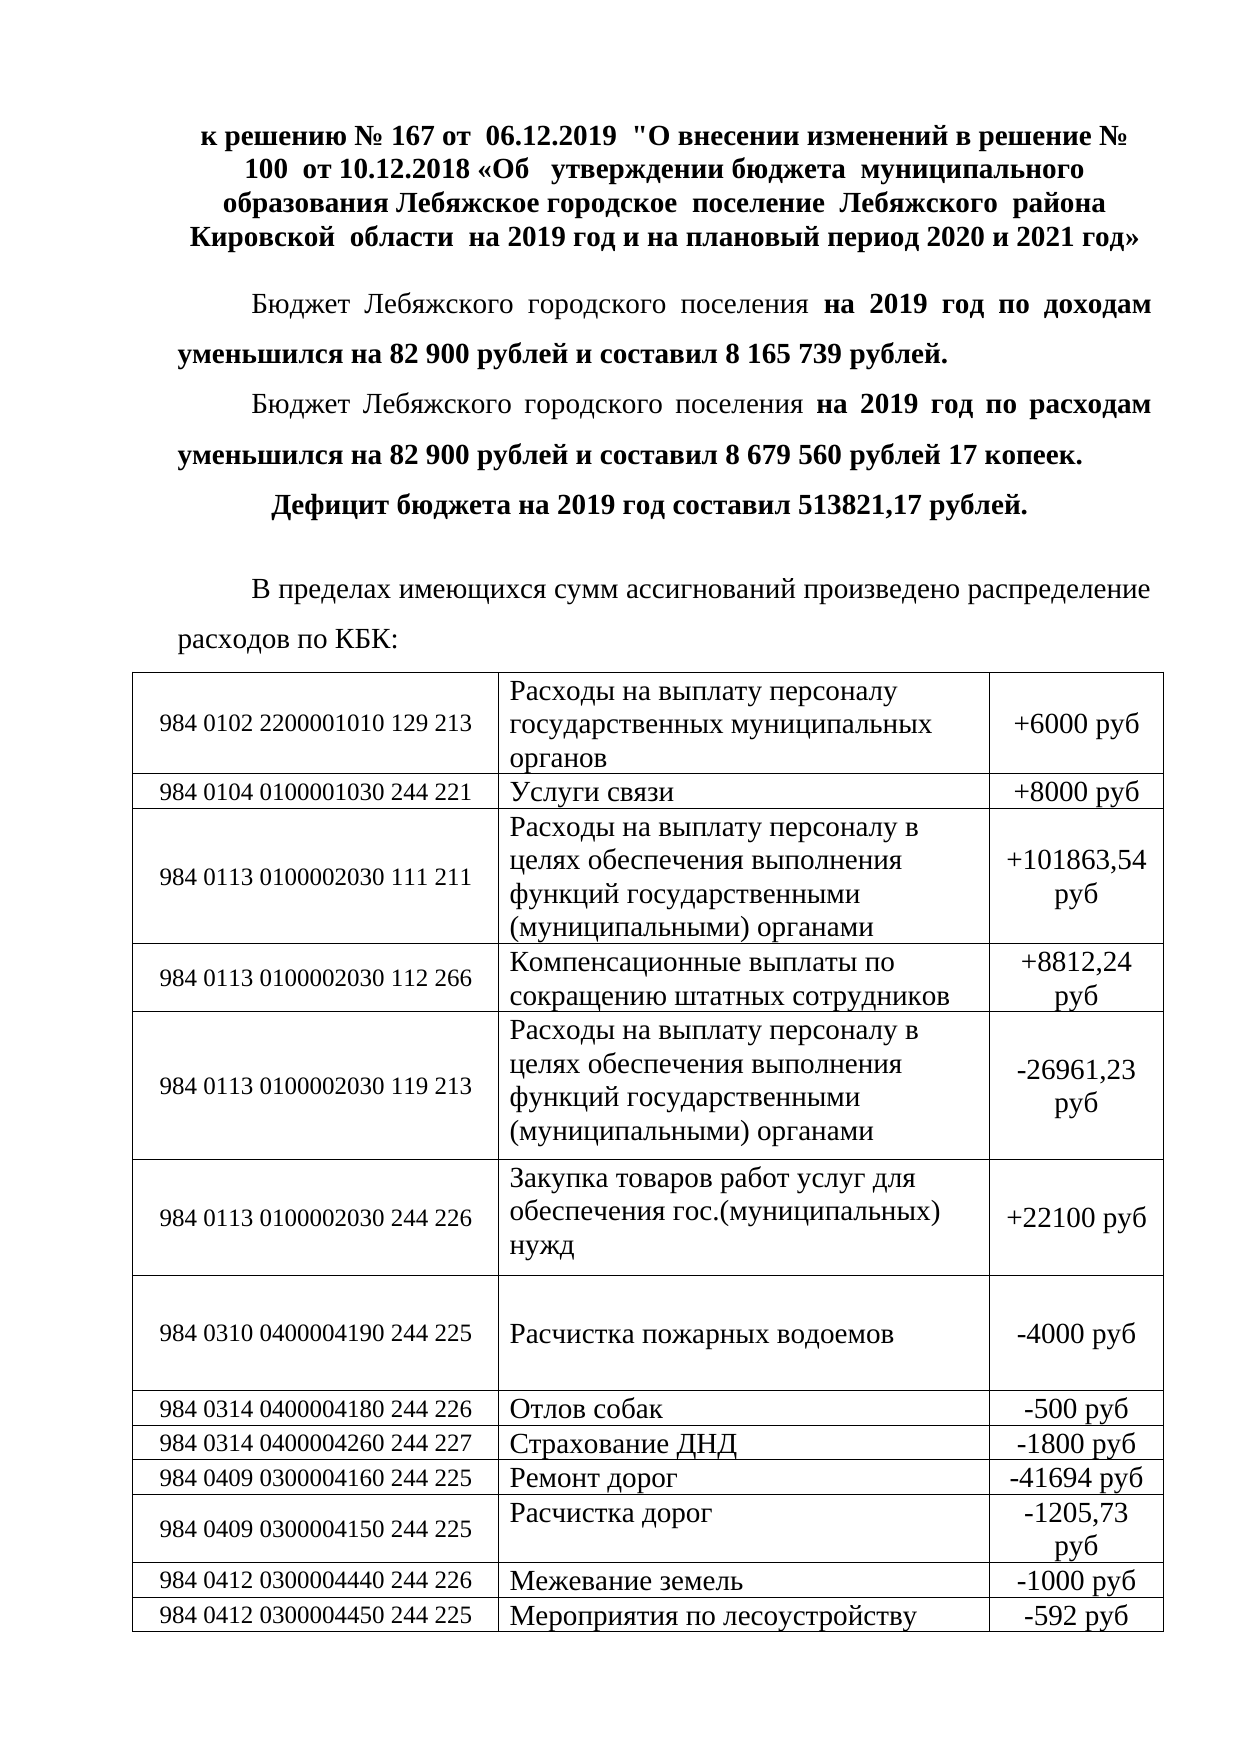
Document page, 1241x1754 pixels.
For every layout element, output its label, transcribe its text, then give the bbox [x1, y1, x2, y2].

table_cell Мероприятия по лесоустройству [499, 1598, 989, 1631]
table_cell 984 0113 0100002030 119 213 [133, 1012, 498, 1159]
table_cell -1205,73 руб [990, 1495, 1163, 1562]
table_cell Расчистка дорог [499, 1495, 989, 1562]
table_header Расходы на выплату персоналу государственных муниципальных органов [499, 673, 989, 773]
table_cell 984 0113 0100002030 244 226 [133, 1160, 498, 1274]
text Бюджет Лебяжского городского поселения на 2019 год по расходам уменьшился на 82 900 рублей и составил 8 679 560 рублей 17 копеек. [177, 386, 1152, 470]
table_cell 984 0314 0400004180 244 226 [133, 1391, 498, 1425]
table_cell +8000 руб [990, 774, 1163, 808]
table_cell Услуги связи [499, 774, 989, 808]
table_cell 984 0113 0100002030 111 211 [133, 809, 498, 943]
table_cell Страхование ДНД [499, 1426, 989, 1459]
table_cell -26961,23 руб [990, 1012, 1163, 1159]
text к решению № 167 от 06.12.2019 "О внесении изменений в решение № 100 от 10.12.2018 «Об утверждении бюджета муниципального образования Лебяжское городское поселение Лебяжского района Кировской области на 2019 год и на плановый период 2020 и 2021 год» [177, 118, 1152, 252]
table_header 984 0102 2200001010 129 213 [133, 673, 498, 773]
table_cell 984 0310 0400004190 244 225 [133, 1276, 498, 1390]
table_header +6000 руб [990, 673, 1163, 773]
text Дефицит бюджета на 2019 год составил 513821,17 рублей. [177, 487, 1152, 521]
table_cell 984 0412 0300004450 244 225 [133, 1598, 498, 1631]
text В пределах имеющихся сумм ассигнований произведено распределение расходов по КБК: [177, 571, 1152, 655]
table_cell -4000 руб [990, 1276, 1163, 1390]
table_cell 984 0412 0300004440 244 226 [133, 1563, 498, 1597]
text Бюджет Лебяжского городского поселения на 2019 год по доходам уменьшился на 82 900 рублей и составил 8 165 739 рублей. [177, 286, 1152, 370]
table_cell 984 0113 0100002030 112 266 [133, 944, 498, 1011]
table_cell Закупка товаров работ услуг для обеспечения гос.(муниципальных) нужд [499, 1160, 989, 1274]
table_cell Межевание земель [499, 1563, 989, 1597]
table_cell Ремонт дорог [499, 1460, 989, 1494]
table_cell -500 руб [990, 1391, 1163, 1425]
table_cell -1800 руб [990, 1426, 1163, 1459]
table_cell -592 руб [990, 1598, 1163, 1631]
table_cell Расходы на выплату персоналу в целях обеспечения выполнения функций государственными (муниципальными) органами [499, 1012, 989, 1159]
table_cell +8812,24 руб [990, 944, 1163, 1011]
table_cell 984 0314 0400004260 244 227 [133, 1426, 498, 1459]
table_cell Компенсационные выплаты по сокращению штатных сотрудников [499, 944, 989, 1011]
table_cell -41694 руб [990, 1460, 1163, 1494]
table_cell Отлов собак [499, 1391, 989, 1425]
table_cell +101863,54 руб [990, 809, 1163, 943]
table_cell -1000 руб [990, 1563, 1163, 1597]
table_cell 984 0104 0100001030 244 221 [133, 774, 498, 808]
table_cell 984 0409 0300004150 244 225 [133, 1495, 498, 1562]
table_cell Расходы на выплату персоналу в целях обеспечения выполнения функций государственными (муниципальными) органами [499, 809, 989, 943]
table_cell +22100 руб [990, 1160, 1163, 1274]
table_cell 984 0409 0300004160 244 225 [133, 1460, 498, 1494]
table_cell Расчистка пожарных водоемов [499, 1276, 989, 1390]
